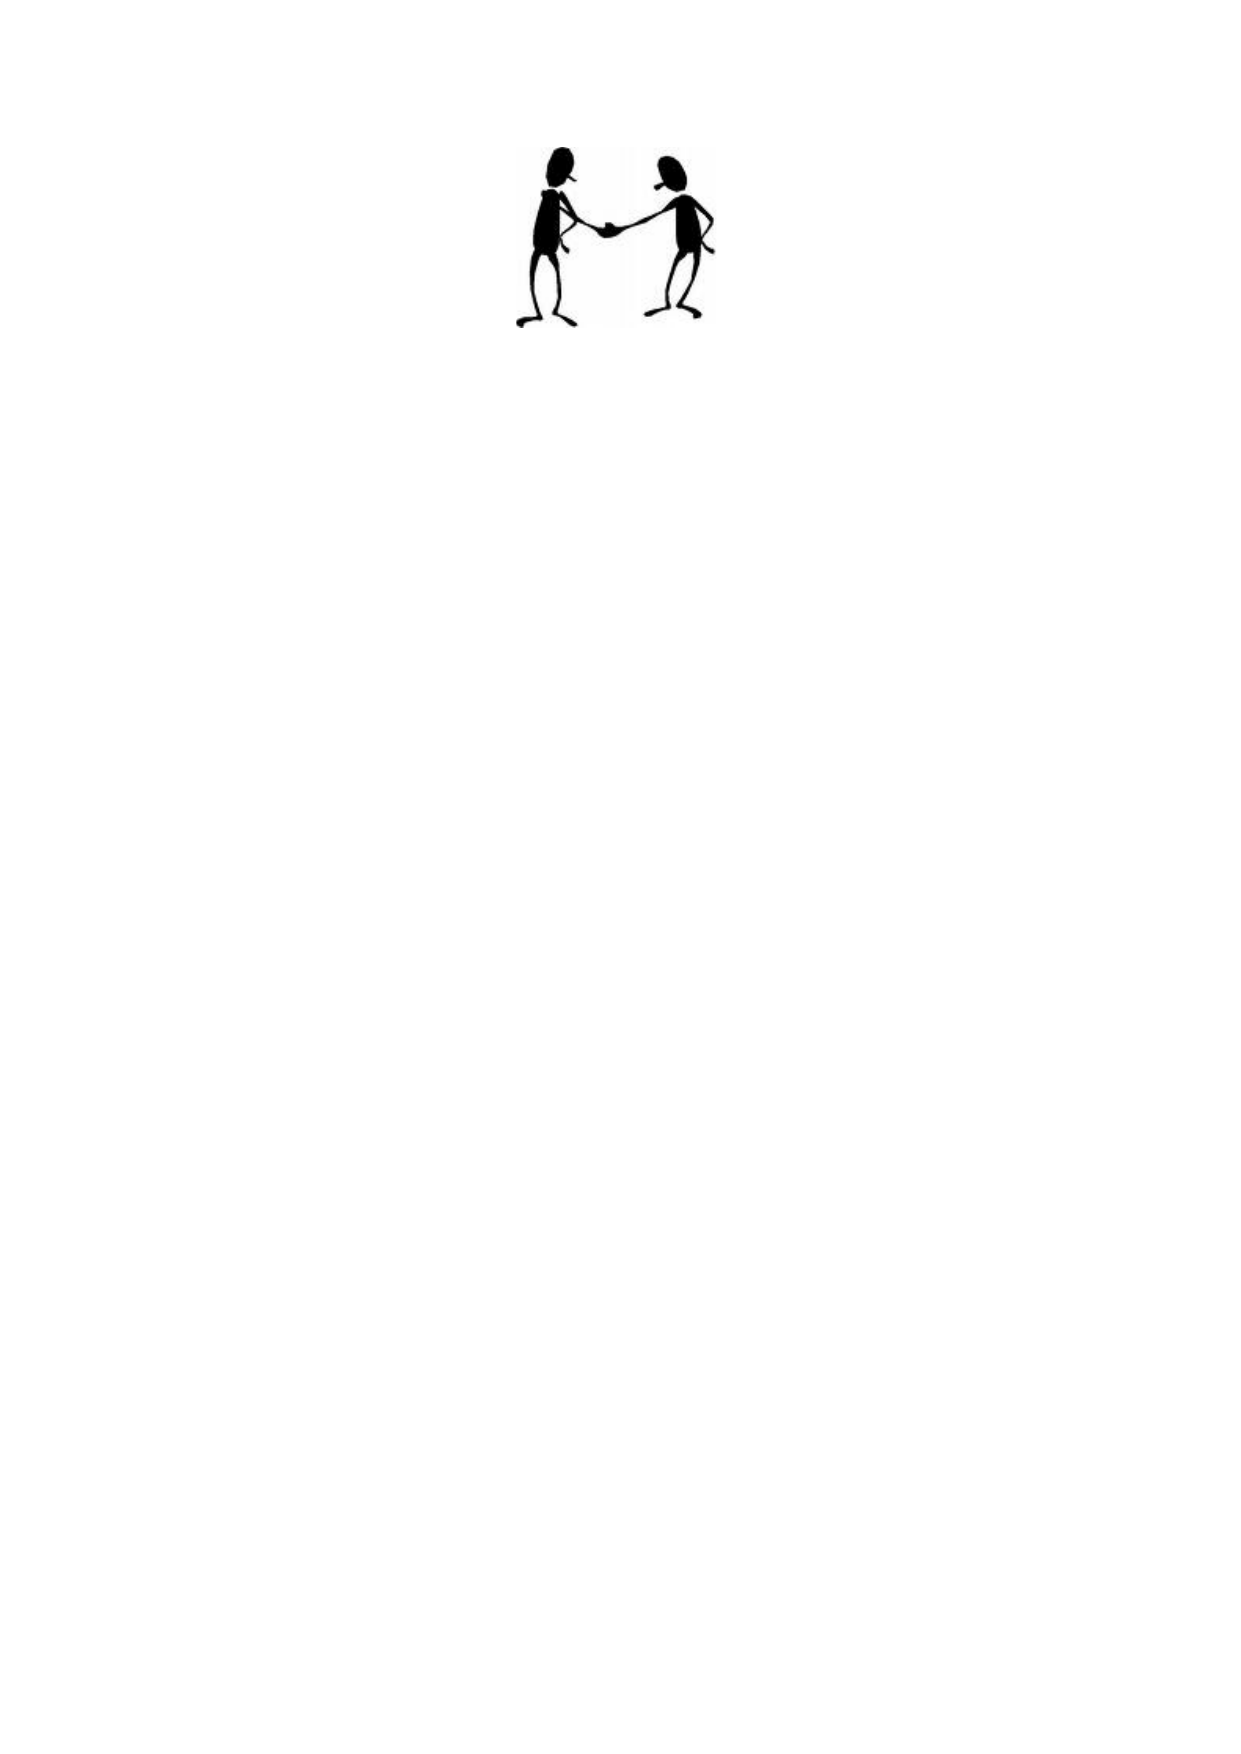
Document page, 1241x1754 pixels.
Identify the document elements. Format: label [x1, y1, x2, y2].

picture [516, 147, 717, 328]
